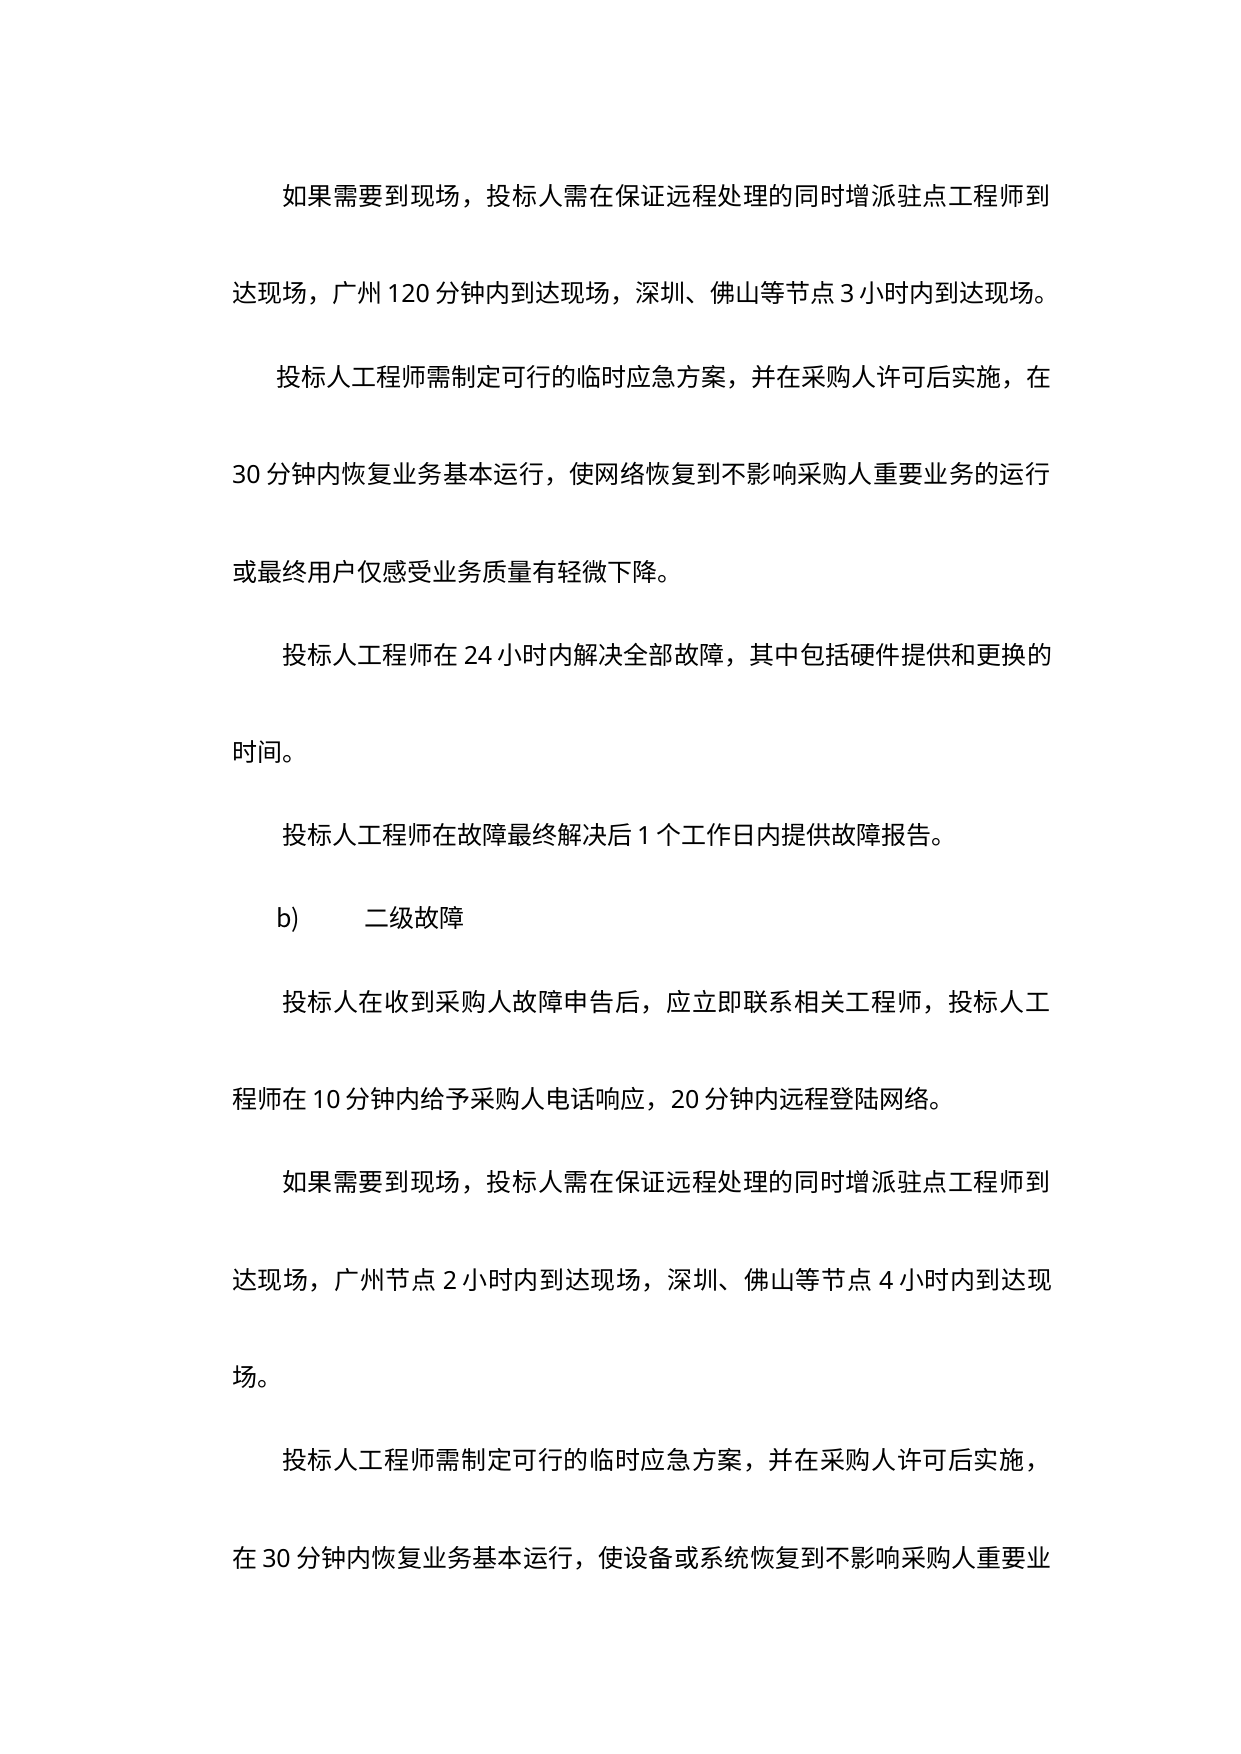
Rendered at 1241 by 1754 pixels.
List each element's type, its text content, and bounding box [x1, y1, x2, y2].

text 投标人工程师需制定可行的临时应急方案，并在采购人许可后实施，在30分钟内恢复业务基本运行，使网络恢复到不影响采购人重要业务的运行或最终用户仅感受业务质量有轻微下降。 [232, 343, 1053, 603]
list 二级故障 [276, 884, 1053, 949]
text 投标人在收到采购人故障申告后，应立即联系相关工程师，投标人工程师在10分钟内给予采购人电话响应，20分钟内远程登陆网络。 [232, 968, 1053, 1130]
text 如果需要到现场，投标人需在保证远程处理的同时增派驻点工程师到达现场，广州120分钟内到达现场，深圳、佛山等节点3小时内到达现场。 [232, 162, 1053, 324]
text 投标人工程师在24小时内解决全部故障，其中包括硬件提供和更换的时间。 [232, 621, 1053, 783]
text 投标人工程师在故障最终解决后1个工作日内提供故障报告。 [232, 801, 1053, 866]
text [232, 1426, 1053, 1589]
text 如果需要到现场，投标人需在保证远程处理的同时增派驻点工程师到达现场，广州节点2小时内到达现场，深圳、佛山等节点4小时内到达现场。 [232, 1148, 1053, 1408]
